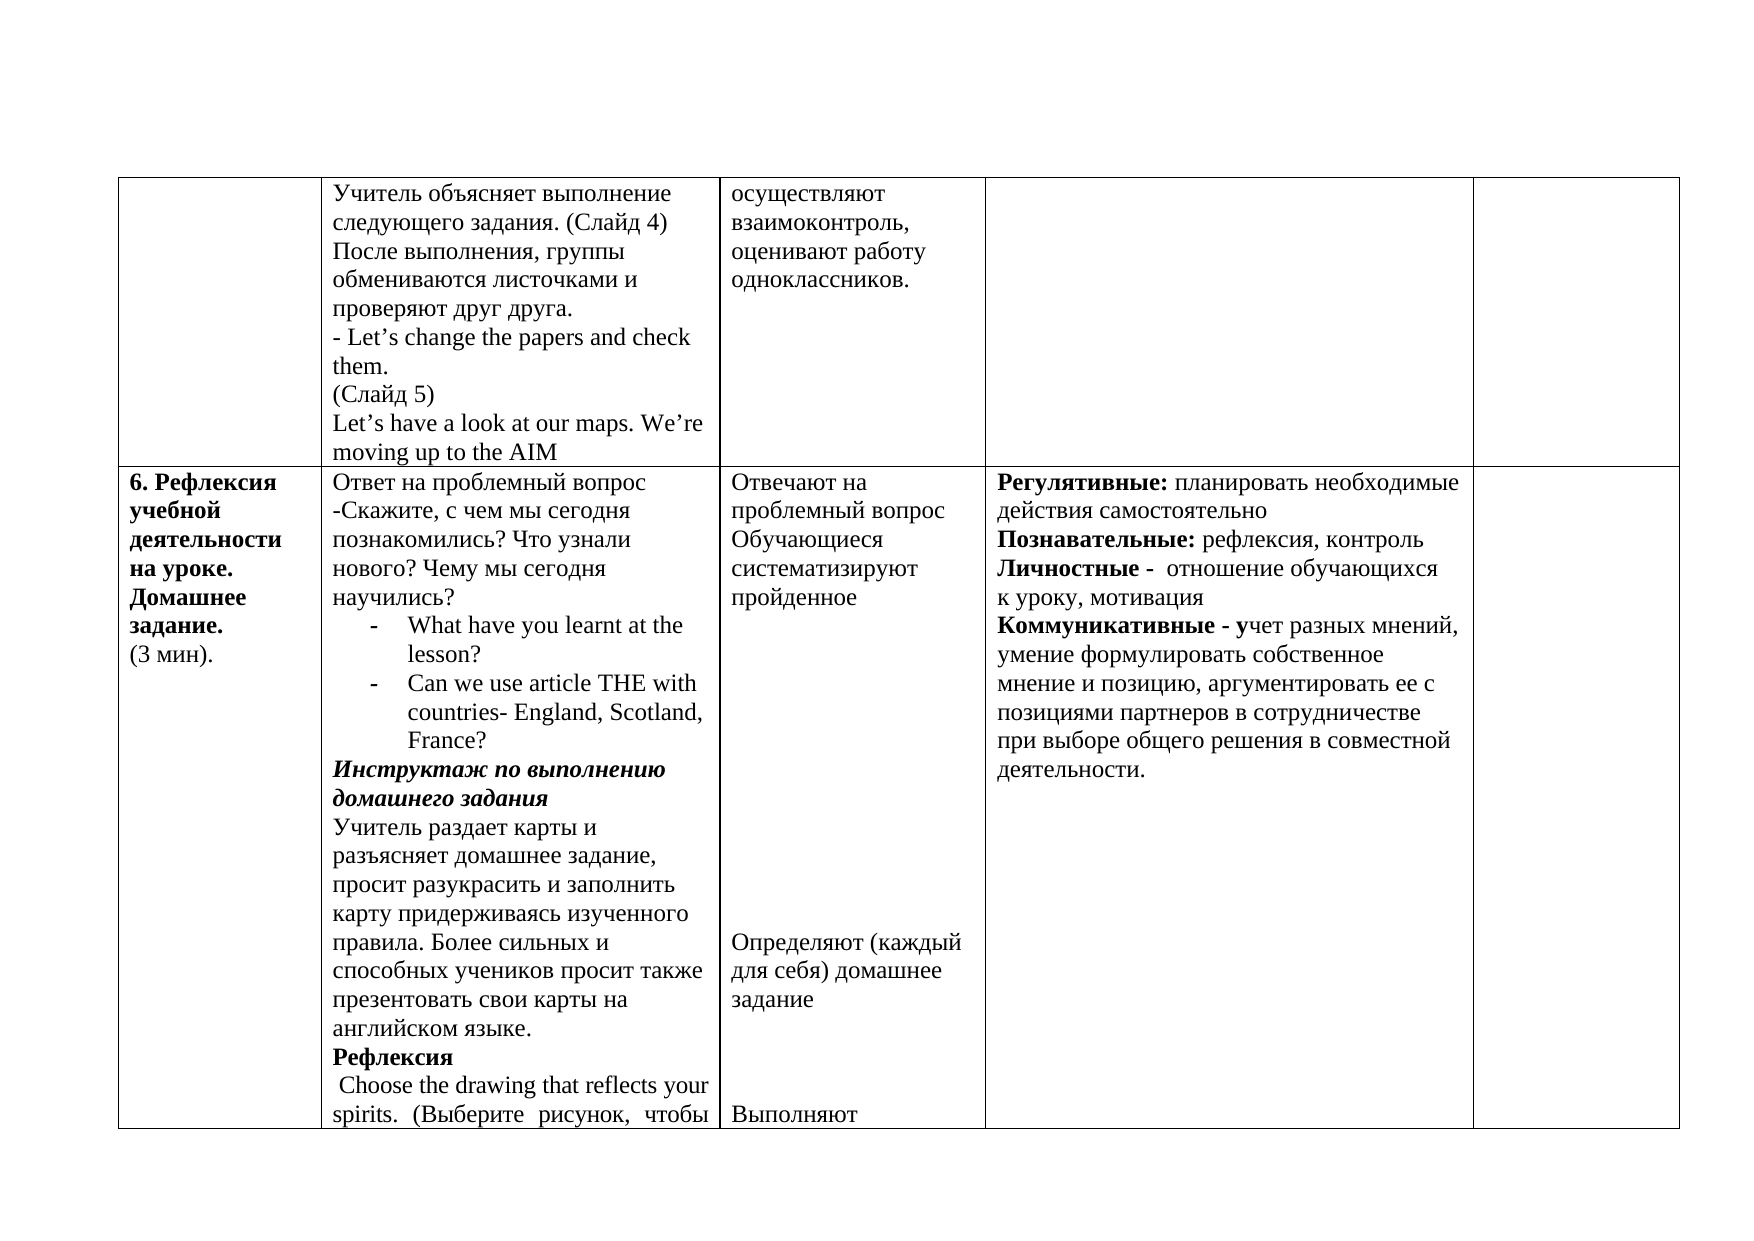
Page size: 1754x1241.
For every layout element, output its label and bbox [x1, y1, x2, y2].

table_cell [1474, 178, 1679, 466]
table_cell [1474, 467, 1679, 1128]
table_cell [721, 467, 985, 1128]
table_cell [322, 467, 719, 1128]
table_cell [119, 467, 321, 1128]
table_cell [986, 178, 1473, 466]
table_cell [322, 178, 719, 466]
table_cell [986, 467, 1473, 1128]
table_cell [119, 178, 321, 466]
table_cell [721, 178, 985, 466]
